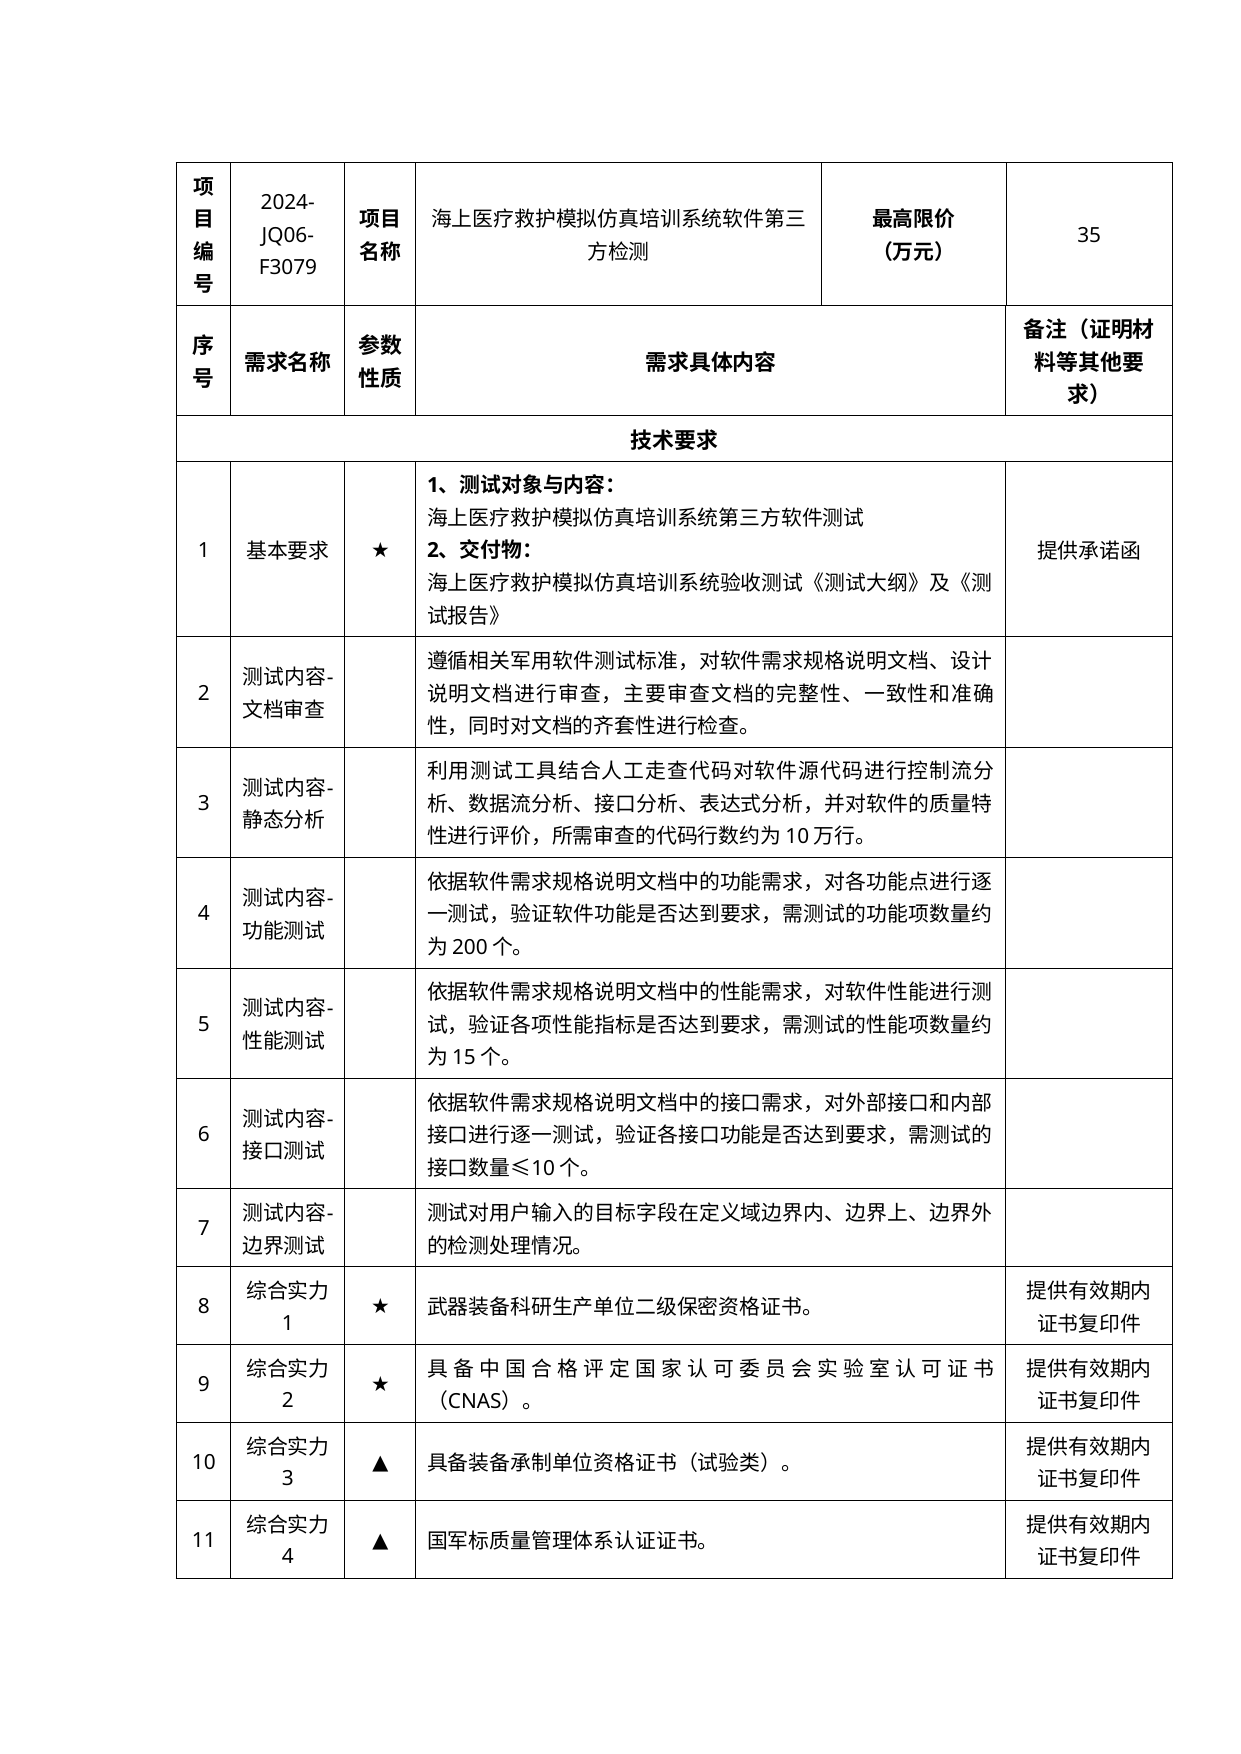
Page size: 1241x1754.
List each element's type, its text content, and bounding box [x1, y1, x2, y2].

table_cell [1006, 969, 1172, 1078]
table_cell 综合实力1 [231, 1267, 344, 1344]
table_cell 测试对用户输入的目标字段在定义域边界内、边界上、边界外的检测处理情况。 [416, 1189, 1005, 1266]
table_cell [1006, 748, 1172, 857]
table_cell 测试内容-性能测试 [231, 969, 344, 1078]
table_cell 国军标质量管理体系认证证书。 [416, 1501, 1005, 1578]
table_cell 依据软件需求规格说明文档中的接口需求，对外部接口和内部接口进行逐一测试，验证各接口功能是否达到要求，需测试的接口数量≤10个。 [416, 1079, 1005, 1188]
table_cell [1006, 858, 1172, 967]
table_cell [345, 1079, 415, 1188]
table_cell 11 [177, 1501, 230, 1578]
table_cell 提供有效期内证书复印件 [1006, 1423, 1172, 1500]
table_cell 1 [177, 462, 230, 636]
table_cell 3 [177, 748, 230, 857]
table_cell 8 [177, 1267, 230, 1344]
table_cell ▲ [345, 1423, 415, 1500]
table_cell 2 [177, 637, 230, 747]
table_cell 10 [177, 1423, 230, 1500]
table_cell 依据软件需求规格说明文档中的功能需求，对各功能点进行逐一测试，验证软件功能是否达到要求，需测试的功能项数量约为200个。 [416, 858, 1005, 967]
table_cell 技术要求 [177, 416, 1172, 461]
table_cell 综合实力4 [231, 1501, 344, 1578]
table_cell 1、测试对象与内容： 海上医疗救护模拟仿真培训系统第三方软件测试 2、交付物： 海上医疗救护模拟仿真培训系统验收测试《测试大纲》及《测试报告》 [416, 462, 1005, 636]
table_cell 综合实力3 [231, 1423, 344, 1500]
table_cell 具备中国合格评定国家认可委员会实验室认可证书（CNAS）。 [416, 1345, 1005, 1422]
table_cell 提供有效期内证书复印件 [1006, 1267, 1172, 1344]
table_header 项目编号 [177, 163, 230, 305]
table_cell 综合实力2 [231, 1345, 344, 1422]
table_cell 序号 [177, 306, 230, 415]
table_cell [345, 748, 415, 857]
table_header 项目名称 [345, 163, 415, 305]
table_header 最高限价 （万元） [822, 163, 1006, 305]
table_cell 利用测试工具结合人工走查代码对软件源代码进行控制流分析、数据流分析、接口分析、表达式分析，并对软件的质量特性进行评价，所需审查的代码行数约为10万行。 [416, 748, 1005, 857]
table_cell [1006, 1189, 1172, 1266]
table_cell [1006, 637, 1172, 747]
table_cell 参数 性质 [345, 306, 415, 415]
table_cell 测试内容-静态分析 [231, 748, 344, 857]
table_cell [345, 637, 415, 747]
table_cell 测试内容-文档审查 [231, 637, 344, 747]
table_cell 提供有效期内证书复印件 [1006, 1501, 1172, 1578]
table_cell 6 [177, 1079, 230, 1188]
table_cell 需求名称 [231, 306, 344, 415]
table_cell ▲ [345, 1501, 415, 1578]
table_cell [345, 858, 415, 967]
table_cell 需求具体内容 [416, 306, 1005, 415]
table_cell [1006, 1079, 1172, 1188]
table_cell 提供有效期内证书复印件 [1006, 1345, 1172, 1422]
table_cell 7 [177, 1189, 230, 1266]
table_cell 提供承诺函 [1006, 462, 1172, 636]
table_cell 武器装备科研生产单位二级保密资格证书。 [416, 1267, 1005, 1344]
table_cell 测试内容-接口测试 [231, 1079, 344, 1188]
table_cell 4 [177, 858, 230, 967]
table_header 海上医疗救护模拟仿真培训系统软件第三方检测 [416, 163, 821, 305]
table_cell 5 [177, 969, 230, 1078]
table_header 35 [1007, 163, 1172, 305]
table_cell 具备装备承制单位资格证书（试验类）。 [416, 1423, 1005, 1500]
table_cell [345, 969, 415, 1078]
table_cell [345, 1189, 415, 1266]
table_cell 9 [177, 1345, 230, 1422]
table_header 2024-JQ06-F3079 [231, 163, 344, 305]
table_cell 测试内容-边界测试 [231, 1189, 344, 1266]
table_cell 遵循相关军用软件测试标准，对软件需求规格说明文档、设计说明文档进行审查，主要审查文档的完整性、一致性和准确性，同时对文档的齐套性进行检查。 [416, 637, 1005, 747]
table_cell 依据软件需求规格说明文档中的性能需求，对软件性能进行测试，验证各项性能指标是否达到要求，需测试的性能项数量约为15个。 [416, 969, 1005, 1078]
table_cell 备注（证明材料等其他要求） [1006, 306, 1172, 415]
table_cell 基本要求 [231, 462, 344, 636]
table_cell ★ [345, 462, 415, 636]
table_cell ★ [345, 1267, 415, 1344]
table_cell ★ [345, 1345, 415, 1422]
table_cell 测试内容-功能测试 [231, 858, 344, 967]
